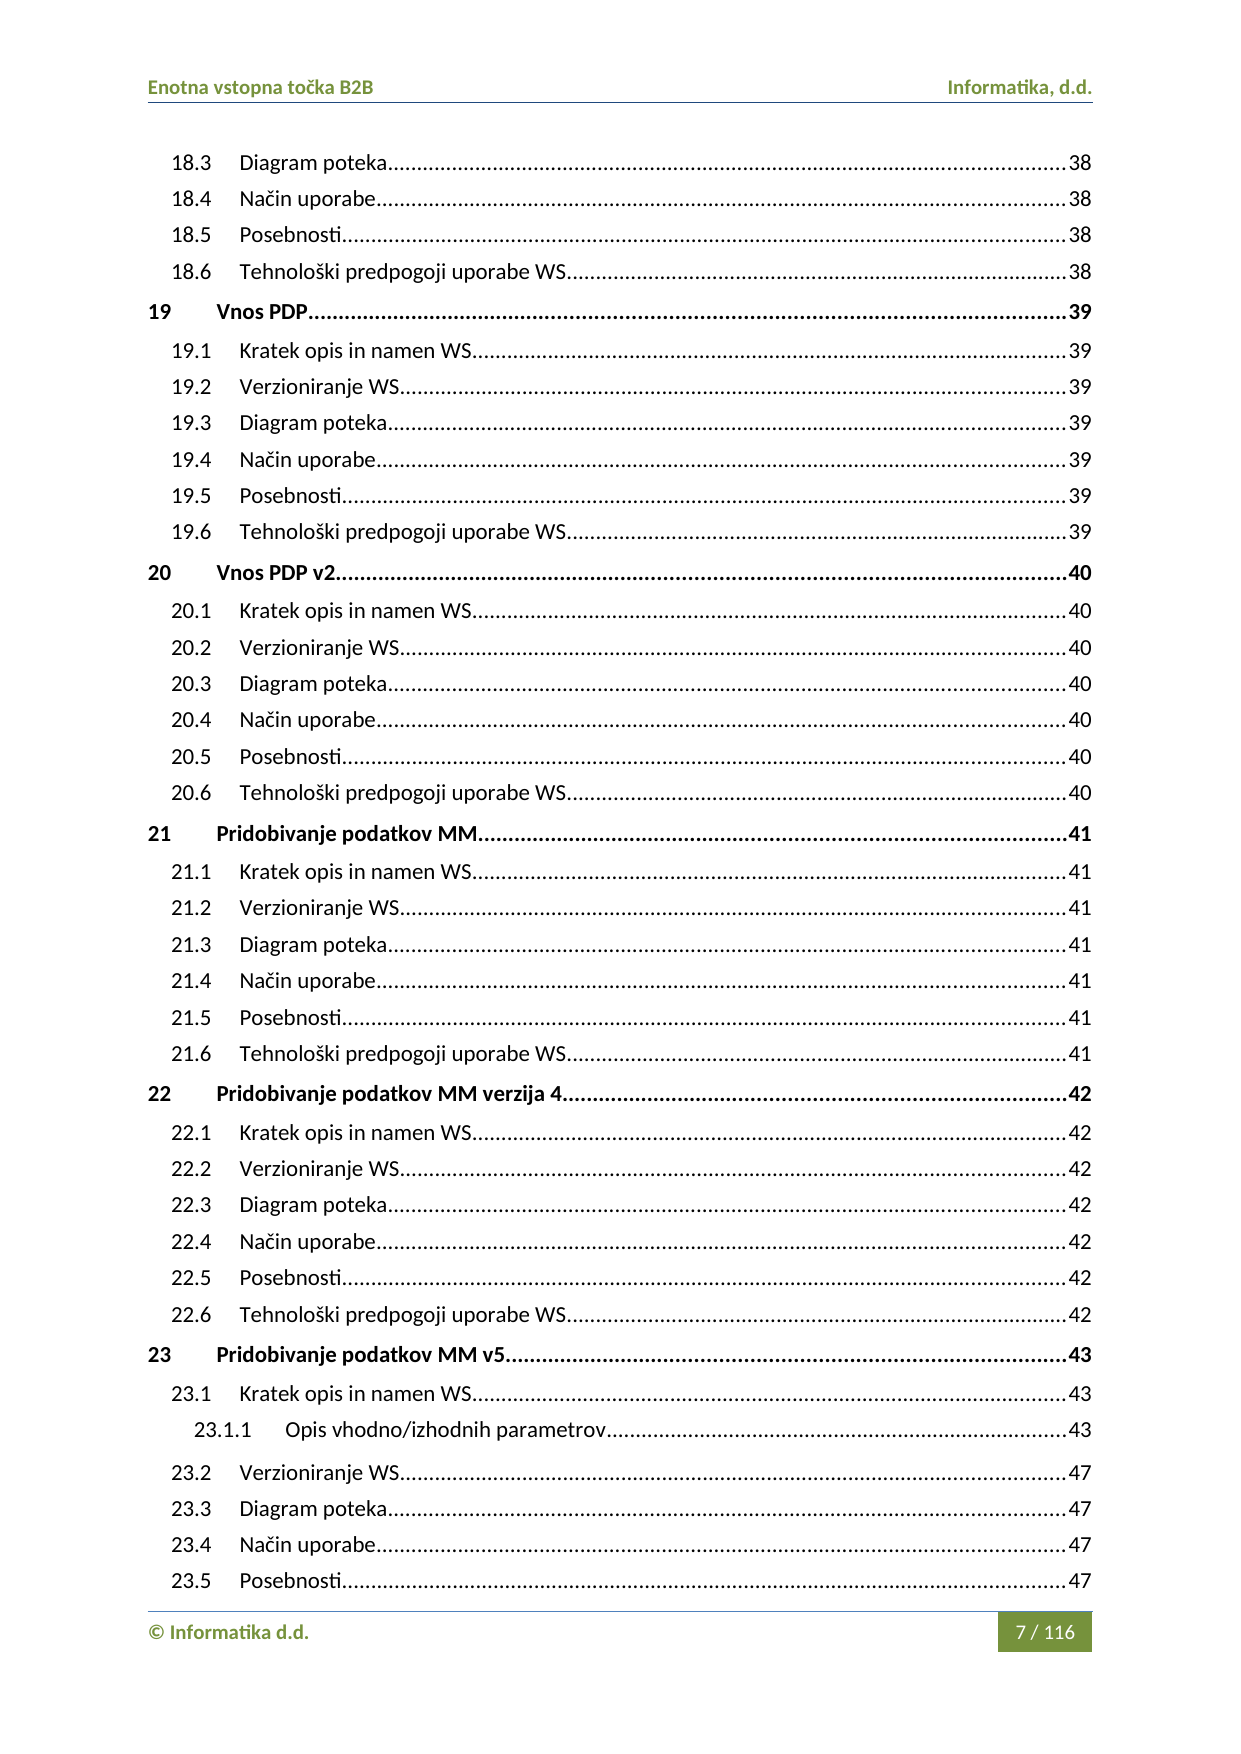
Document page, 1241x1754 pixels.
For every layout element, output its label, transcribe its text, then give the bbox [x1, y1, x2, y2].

text 20.5 Posebnosti 40 [171, 742, 1092, 770]
text 21.6 Tehnološki predpogoji uporabe WS 41 [171, 1039, 1092, 1067]
text 20.3 Diagram poteka 40 [171, 669, 1092, 697]
text 22.2 Verzioniranje WS 42 [171, 1154, 1092, 1182]
text 22.6 Tehnološki predpogoji uporabe WS 42 [171, 1300, 1092, 1328]
text 22.3 Diagram poteka 42 [171, 1191, 1092, 1219]
text 19.1 Kratek opis in namen WS 39 [171, 336, 1092, 364]
text 19.6 Tehnološki predpogoji uporabe WS 39 [171, 517, 1092, 546]
text 21.4 Način uporabe 41 [171, 966, 1092, 994]
text 20.4 Način uporabe 40 [171, 706, 1092, 733]
text 19.3 Diagram poteka 39 [171, 408, 1092, 436]
text 19 Vnos PDP 39 [148, 297, 1092, 325]
text 22.5 Posebnosti 42 [171, 1263, 1092, 1291]
text 22 Pridobivanje podatkov MM verzija 4 42 [148, 1079, 1092, 1107]
text 19.2 Verzioniranje WS 39 [171, 372, 1092, 400]
text 21.5 Posebnosti 41 [171, 1003, 1092, 1031]
text 18.5 Posebnosti 38 [171, 220, 1092, 248]
text 20.1 Kratek opis in namen WS 40 [171, 596, 1092, 624]
text 23.1 Kratek opis in namen WS 43 [171, 1379, 1092, 1407]
text 23.2 Verzioniranje WS 47 [171, 1458, 1092, 1486]
text 23.4 Način uporabe 47 [171, 1530, 1092, 1558]
text 21.3 Diagram poteka 41 [171, 930, 1092, 958]
text 23.1.1 Opis vhodno/izhodnih parametrov 43 [193, 1415, 1092, 1443]
text 19.5 Posebnosti 39 [171, 481, 1092, 509]
text 20 Vnos PDP v2 40 [148, 558, 1092, 586]
text 21.1 Kratek opis in namen WS 41 [171, 857, 1092, 885]
text 23.3 Diagram poteka 47 [171, 1494, 1092, 1522]
text 18.4 Način uporabe 38 [171, 184, 1092, 212]
text 22.4 Način uporabe 42 [171, 1227, 1092, 1255]
text 21 Pridobivanje podatkov MM 41 [148, 819, 1092, 847]
text 19.4 Način uporabe 39 [171, 445, 1092, 473]
text 21.2 Verzioniranje WS 41 [171, 893, 1092, 922]
text 20.6 Tehnološki predpogoji uporabe WS 40 [171, 778, 1092, 806]
text 22.1 Kratek opis in namen WS 42 [171, 1118, 1092, 1146]
text 23 Pridobivanje podatkov MM v5 43 [148, 1340, 1092, 1368]
text 20.2 Verzioniranje WS 40 [171, 633, 1092, 661]
text 23.5 Posebnosti 47 [171, 1567, 1092, 1595]
text 18.6 Tehnološki predpogoji uporabe WS 38 [171, 257, 1092, 285]
text 18.3 Diagram poteka 38 [171, 148, 1092, 176]
